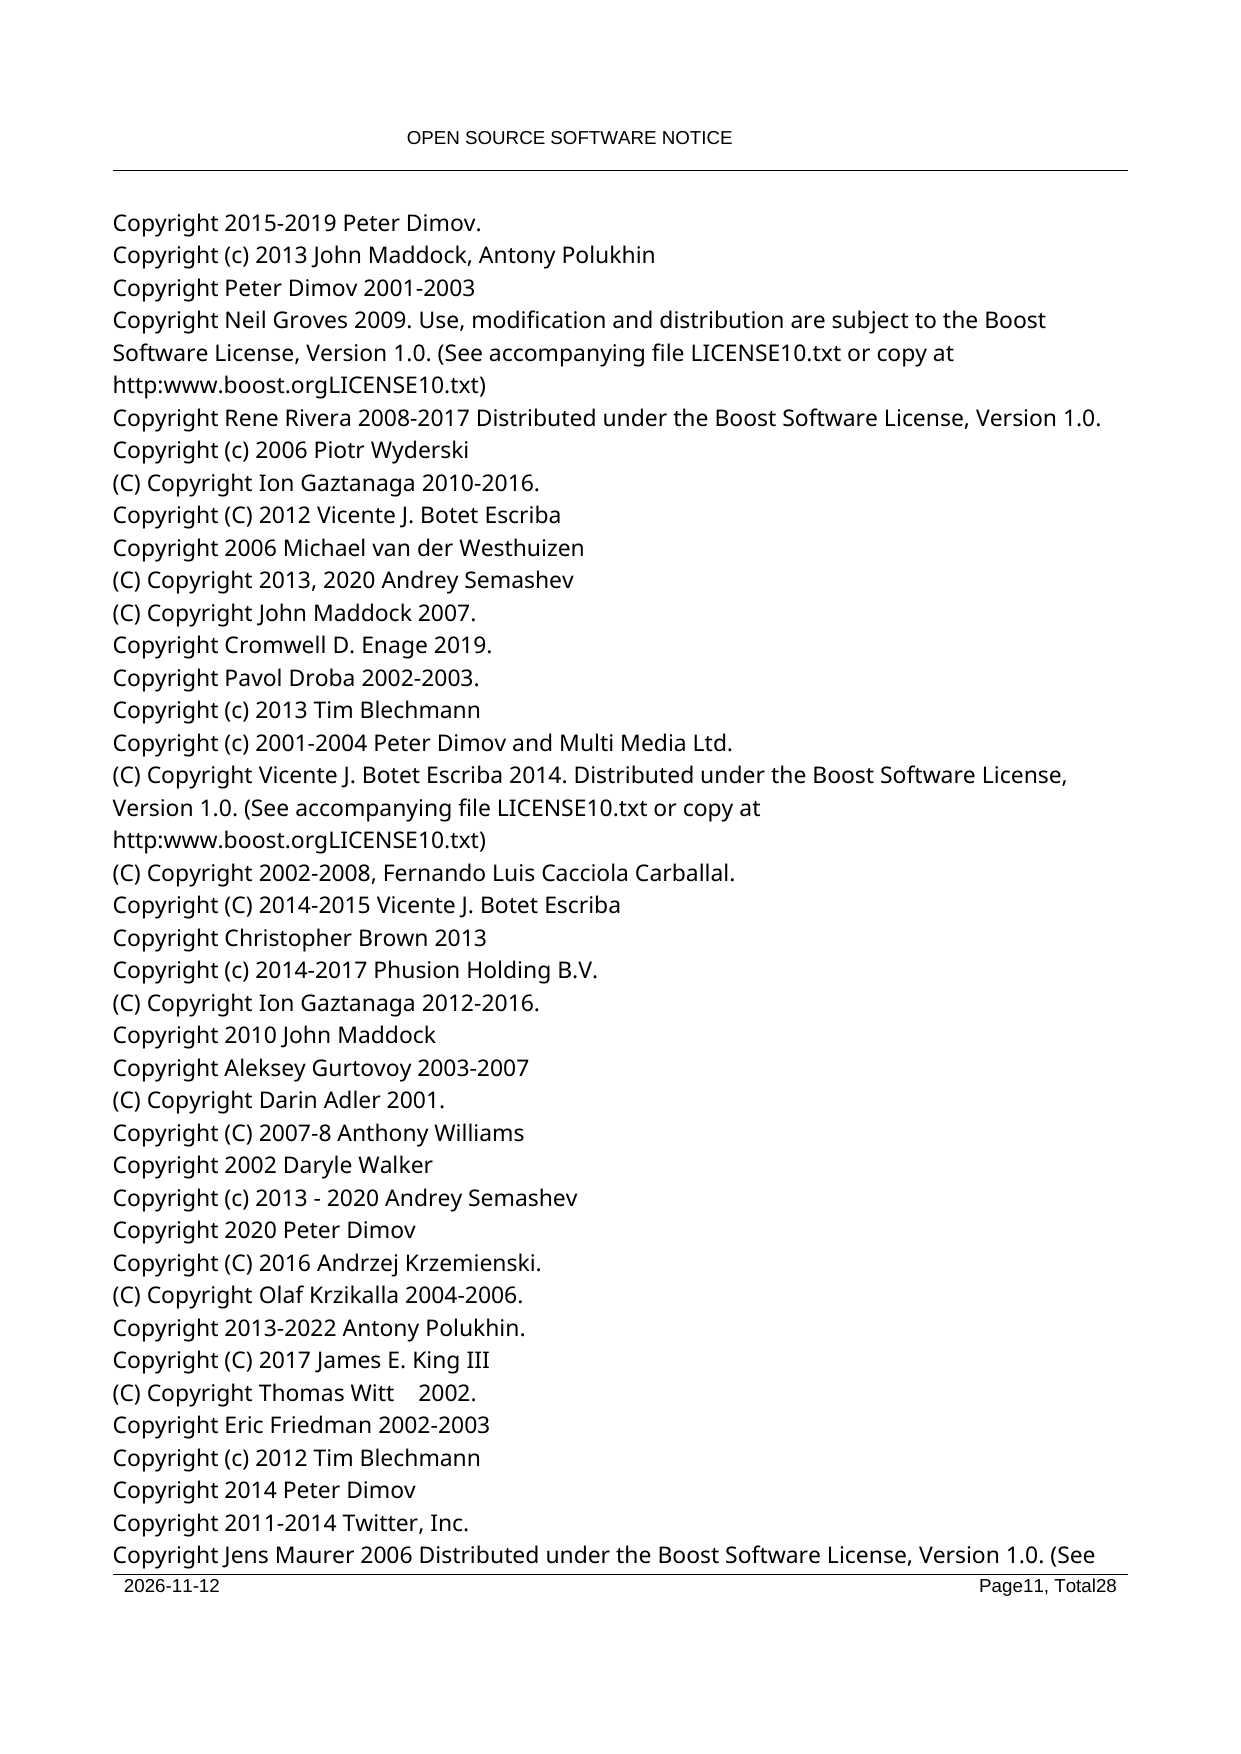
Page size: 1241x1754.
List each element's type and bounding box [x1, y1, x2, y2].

text [112, 206, 1128, 1571]
